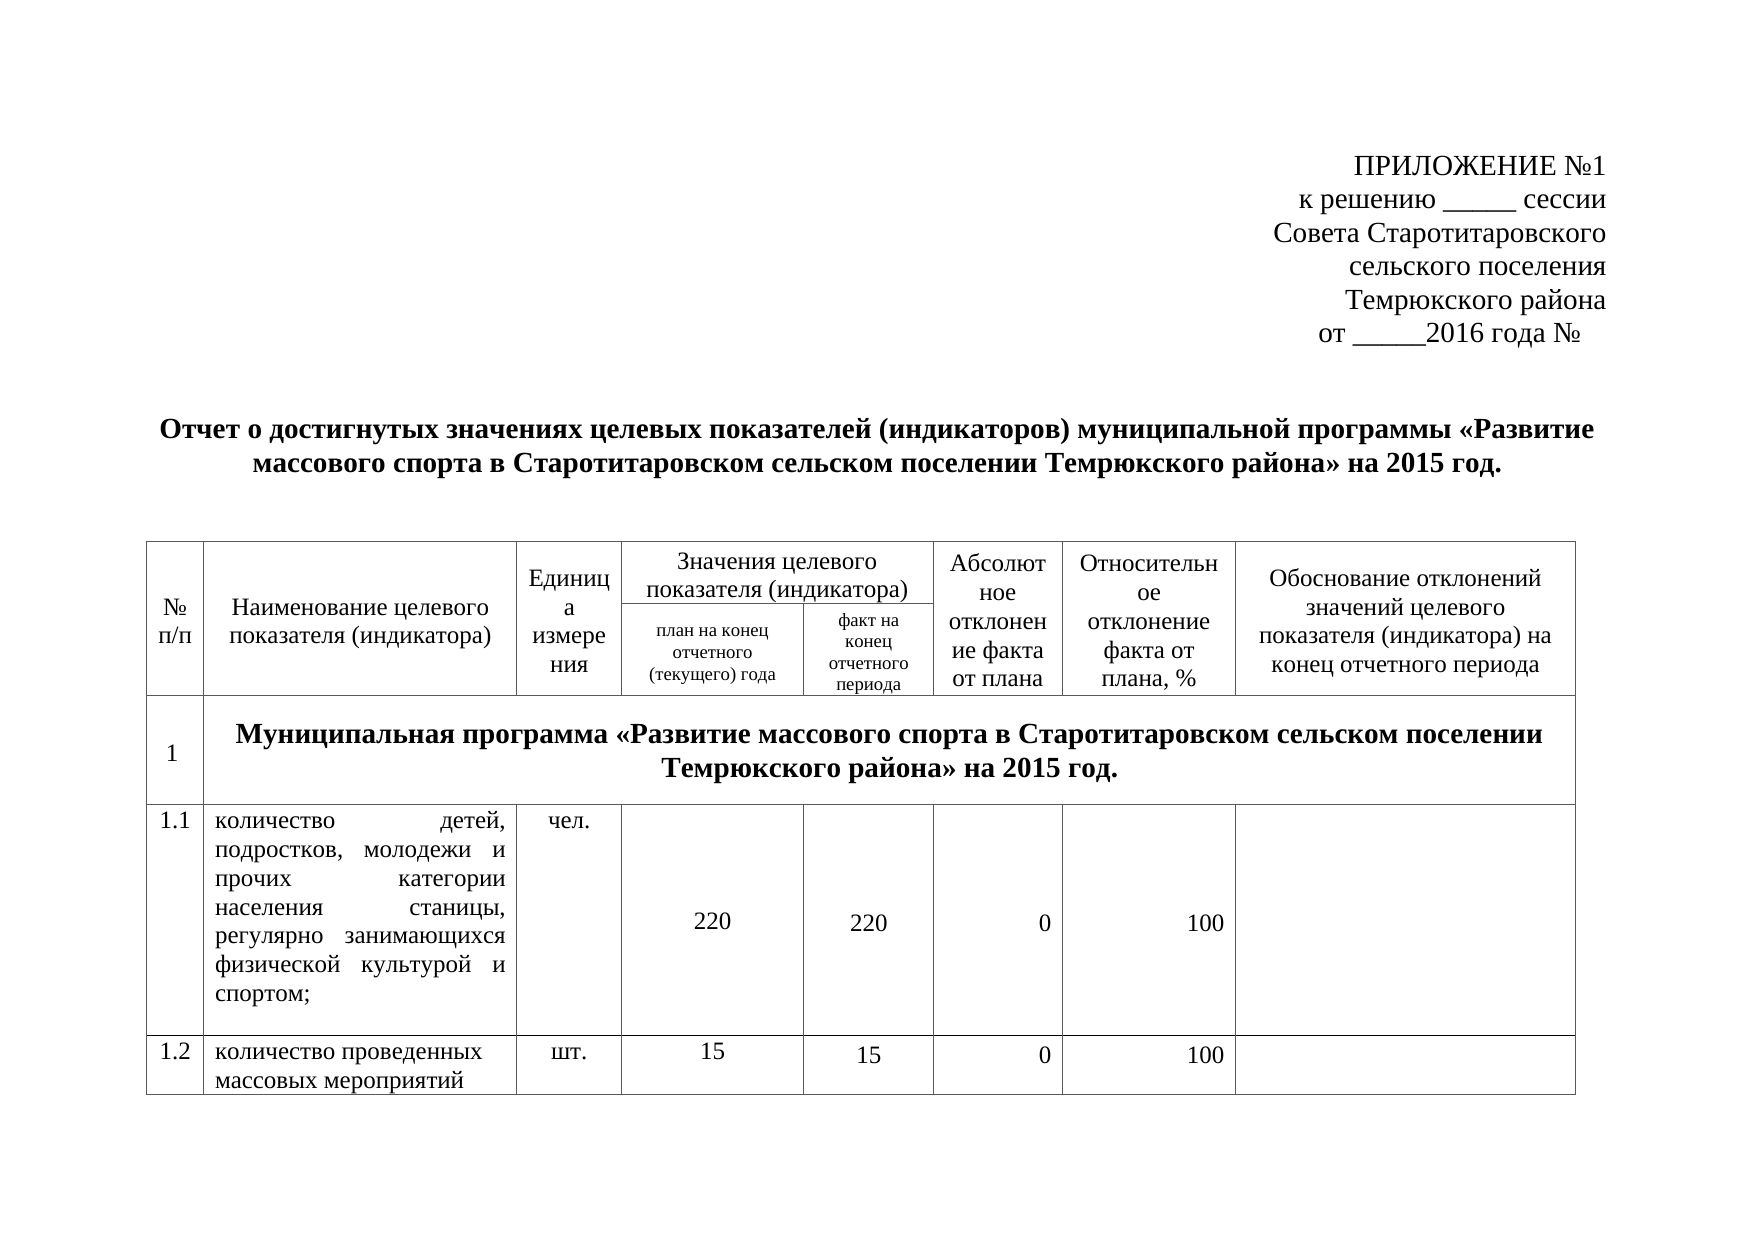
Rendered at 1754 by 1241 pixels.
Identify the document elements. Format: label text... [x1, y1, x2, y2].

table_cell количество детей, подростков, молодежи и прочих категории населения станицы, регулярно занимающихся физической культурой и спортом; [204, 805, 516, 1035]
text от _____2016 года № [148, 315, 1606, 349]
table_cell [1236, 805, 1575, 1035]
table_header Абсолютное отклонение факта от плана [934, 542, 1062, 695]
table_header № п/п [147, 542, 203, 695]
title Совета Старотитаровского [148, 215, 1606, 248]
table_header Обоснование отклонений значений целевого показателя (индикатора) на конец отчетного периода [1236, 542, 1575, 695]
table_cell [1236, 1036, 1575, 1094]
table_cell 0 [934, 805, 1062, 1035]
table_cell Муниципальная программа «Развитие массового спорта в Старотитаровском сельском поселении Темрюкского района» на 2015 год. [204, 696, 1575, 804]
table_cell 220 [804, 805, 933, 1035]
table_cell факт на конец отчетного периода [804, 604, 933, 695]
table_cell 0 [934, 1036, 1062, 1094]
table_cell план на конец отчетного (текущего) года [622, 604, 803, 695]
table_cell шт. [517, 1036, 621, 1094]
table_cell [204, 1036, 516, 1094]
title к решению _____ сессии [148, 181, 1606, 215]
table_cell 1 [147, 696, 203, 804]
table_header Относительное отклонение факта от плана, % [1063, 542, 1235, 695]
table_cell 15 [622, 1036, 803, 1094]
table_cell 1.2 [147, 1036, 203, 1094]
table_cell 100 [1063, 805, 1235, 1035]
title сельского поселения [148, 248, 1606, 282]
text ПРИЛОЖЕНИЕ №1 [148, 148, 1606, 181]
table_cell 100 [1063, 1036, 1235, 1094]
table_header Наименование целевого показателя (индикатора) [204, 542, 516, 695]
table_cell 15 [804, 1036, 933, 1094]
table_header Значения целевого показателя (индикатора) [622, 542, 933, 603]
table_header Единица измерения [517, 542, 621, 695]
table_cell 1.1 [147, 805, 203, 1035]
text Отчет о достигнутых значениях целевых показателей (индикаторов) муниципальной программы «Развитие массового спорта в Старотитаровском сельском поселении Темрюкского района» на 2015 год. [148, 411, 1606, 478]
title Темрюкского района [148, 282, 1606, 315]
table_cell чел. [517, 805, 621, 1035]
table_cell 220 [622, 805, 803, 1035]
